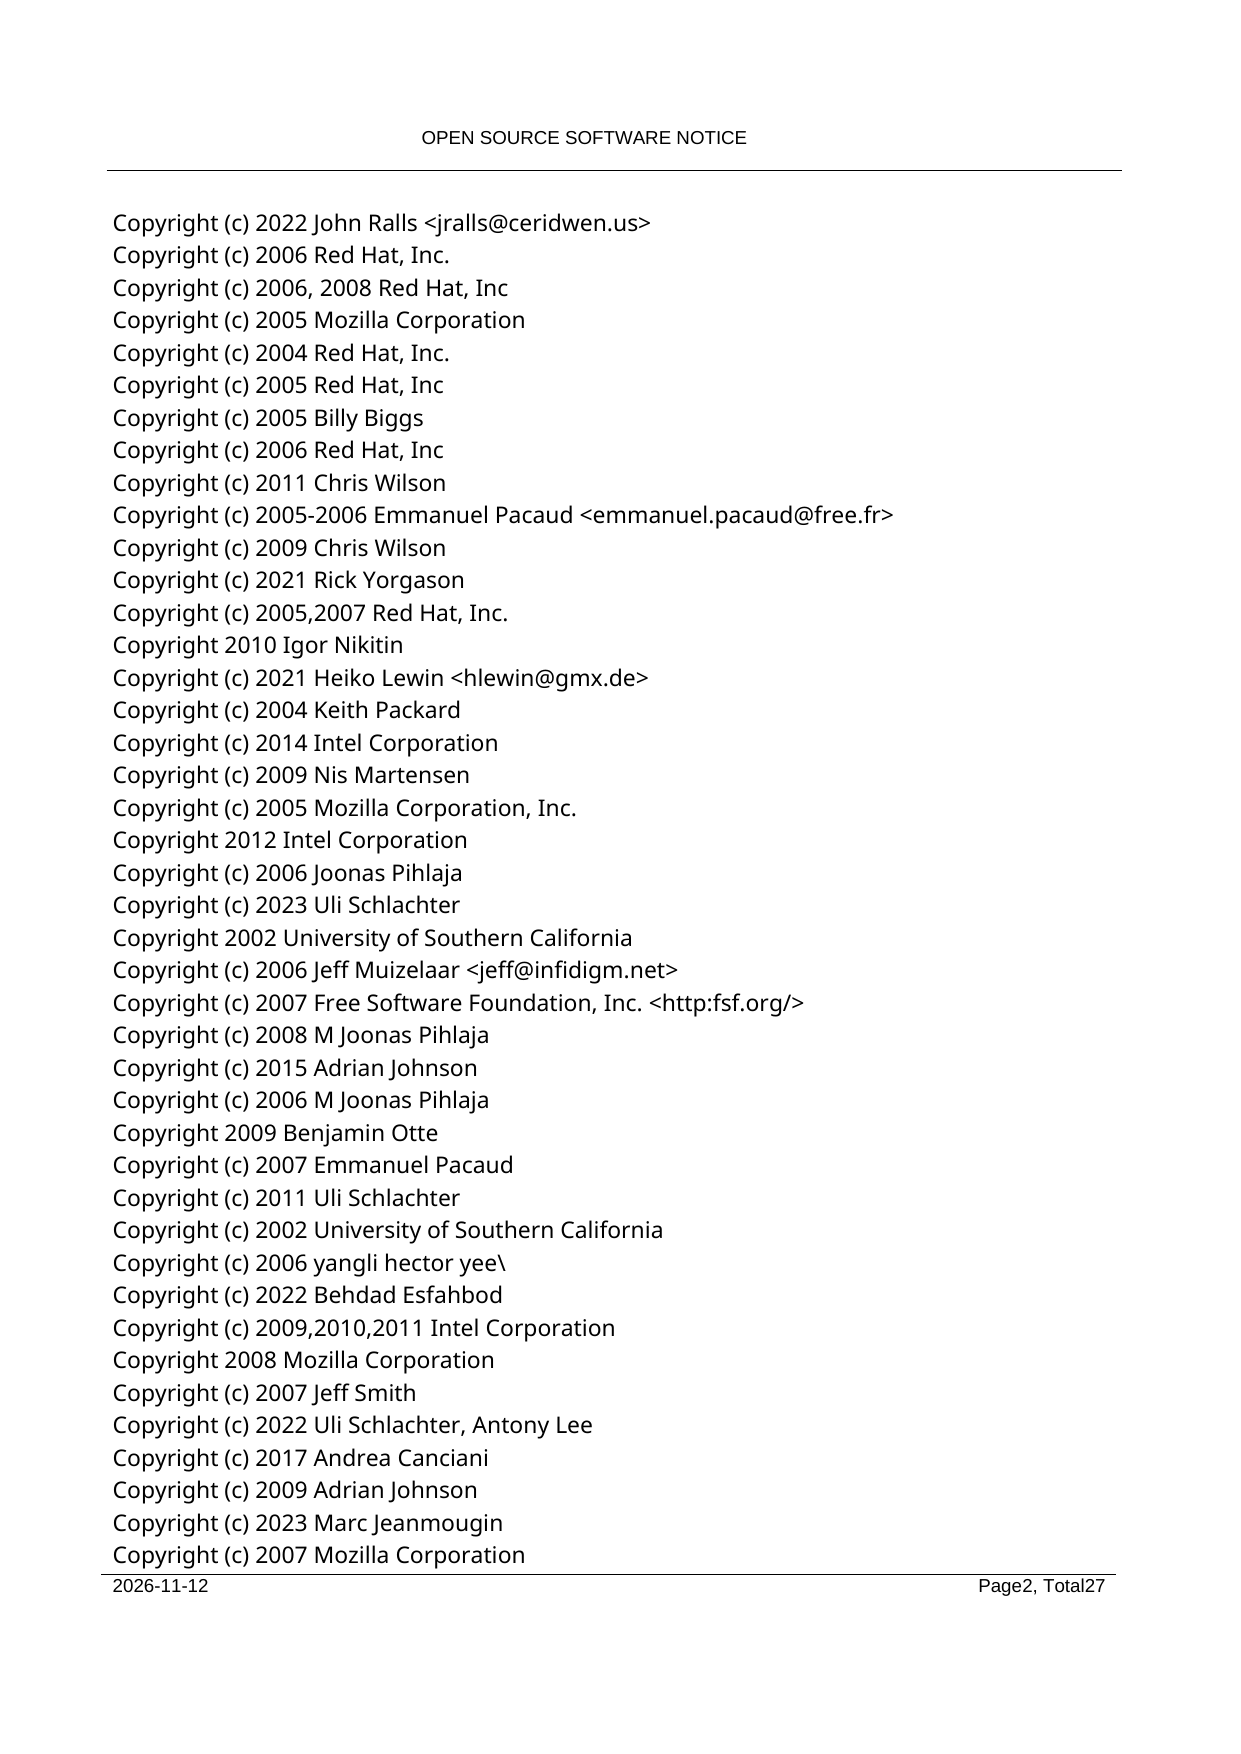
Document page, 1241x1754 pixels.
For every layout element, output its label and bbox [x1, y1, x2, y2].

text [112, 206, 1128, 1571]
